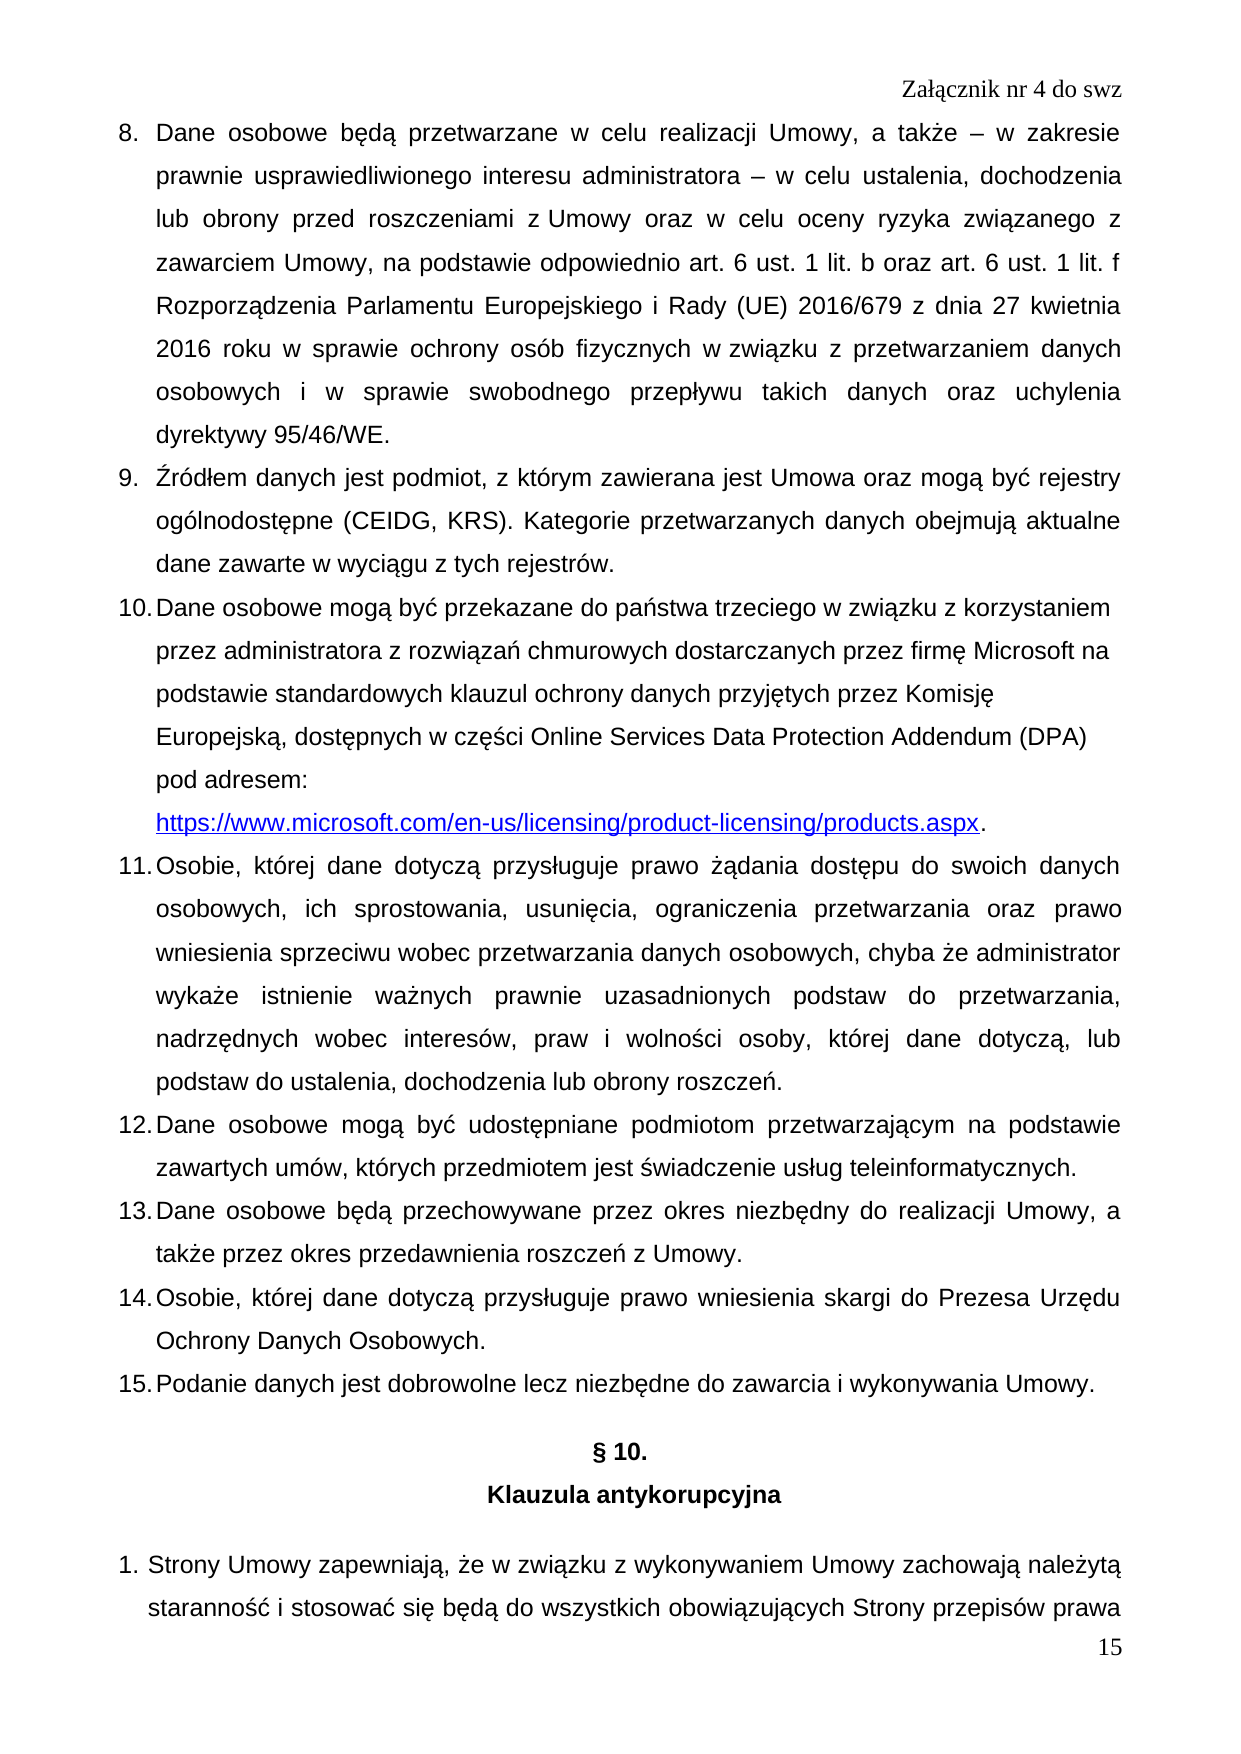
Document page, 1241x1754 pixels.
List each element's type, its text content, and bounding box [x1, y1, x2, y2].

list Podanie danych jest dobrowolne lecz niezbędne do zawarcia i wykonywania Umowy. [118, 1369, 1122, 1397]
list Dane osobowe mogą być udostępniane podmiotom przetwarzającym na podstawie zawartych umów, których przedmiotem jest świadczenie usług teleinformatycznych. [118, 1110, 1122, 1182]
list Osobie, której dane dotyczą przysługuje prawo żądania dostępu do swoich danych osobowych, ich sprostowania, usunięcia, ograniczenia przetwarzania oraz prawo wniesienia sprzeciwu wobec przetwarzania danych osobowych, chyba że administrator wykaże istnienie ważnych prawnie uzasadnionych podstaw do przetwarzania, nadrzędnych wobec interesów, praw i wolności osoby, której dane dotyczą, lub podstaw do ustalenia, dochodzenia lub obrony roszczeń. [118, 851, 1122, 1096]
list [118, 1550, 1122, 1622]
list Osobie, której dane dotyczą przysługuje prawo wniesienia skargi do Prezesa Urzędu Ochrony Danych Osobowych. [118, 1282, 1122, 1354]
list Dane osobowe będą przetwarzane w celu realizacji Umowy, a także – w zakresie prawnie usprawiedliwionego interesu administratora – w celu ustalenia, dochodzenia lub obrony przed roszczeniami z Umowy oraz w celu oceny ryzyka związanego z zawarciem Umowy, na podstawie odpowiednio art. 6 ust. 1 lit. b oraz art. 6 ust. 1 lit. f Rozporządzenia Parlamentu Europejskiego i Rady (UE) 2016/679 z dnia 27 kwietnia 2016 roku w sprawie ochrony osób fizycznych w związku z przetwarzaniem danych osobowych i w sprawie swobodnego przepływu takich danych oraz uchylenia dyrektywy 95/46/WE. [118, 118, 1122, 449]
list Dane osobowe będą przechowywane przez okres niezbędny do realizacji Umowy, a także przez okres przedawnienia roszczeń z Umowy. [118, 1196, 1122, 1268]
text Klauzula antykorupcyjna [487, 1480, 1122, 1509]
text § 10. [118, 1437, 1122, 1466]
list Źródłem danych jest podmiot, z którym zawierana jest Umowa oraz mogą być rejestry ogólnodostępne (CEIDG, KRS). Kategorie przetwarzanych danych obejmują aktualne dane zawarte w wyciągu z tych rejestrów. [118, 463, 1122, 578]
list Dane osobowe mogą być przekazane do państwa trzeciego w związku z korzystaniem przez administratora z rozwiązań chmurowych dostarczanych przez firmę Microsoft na podstawie standardowych klauzul ochrony danych przyjętych przez Komisję Europejską, dostępnych w części Online Services Data Protection Addendum (DPA) pod adresem: https://www.microsoft.com/en-us/licensing/product-licensing/products.aspx. [118, 592, 1122, 837]
